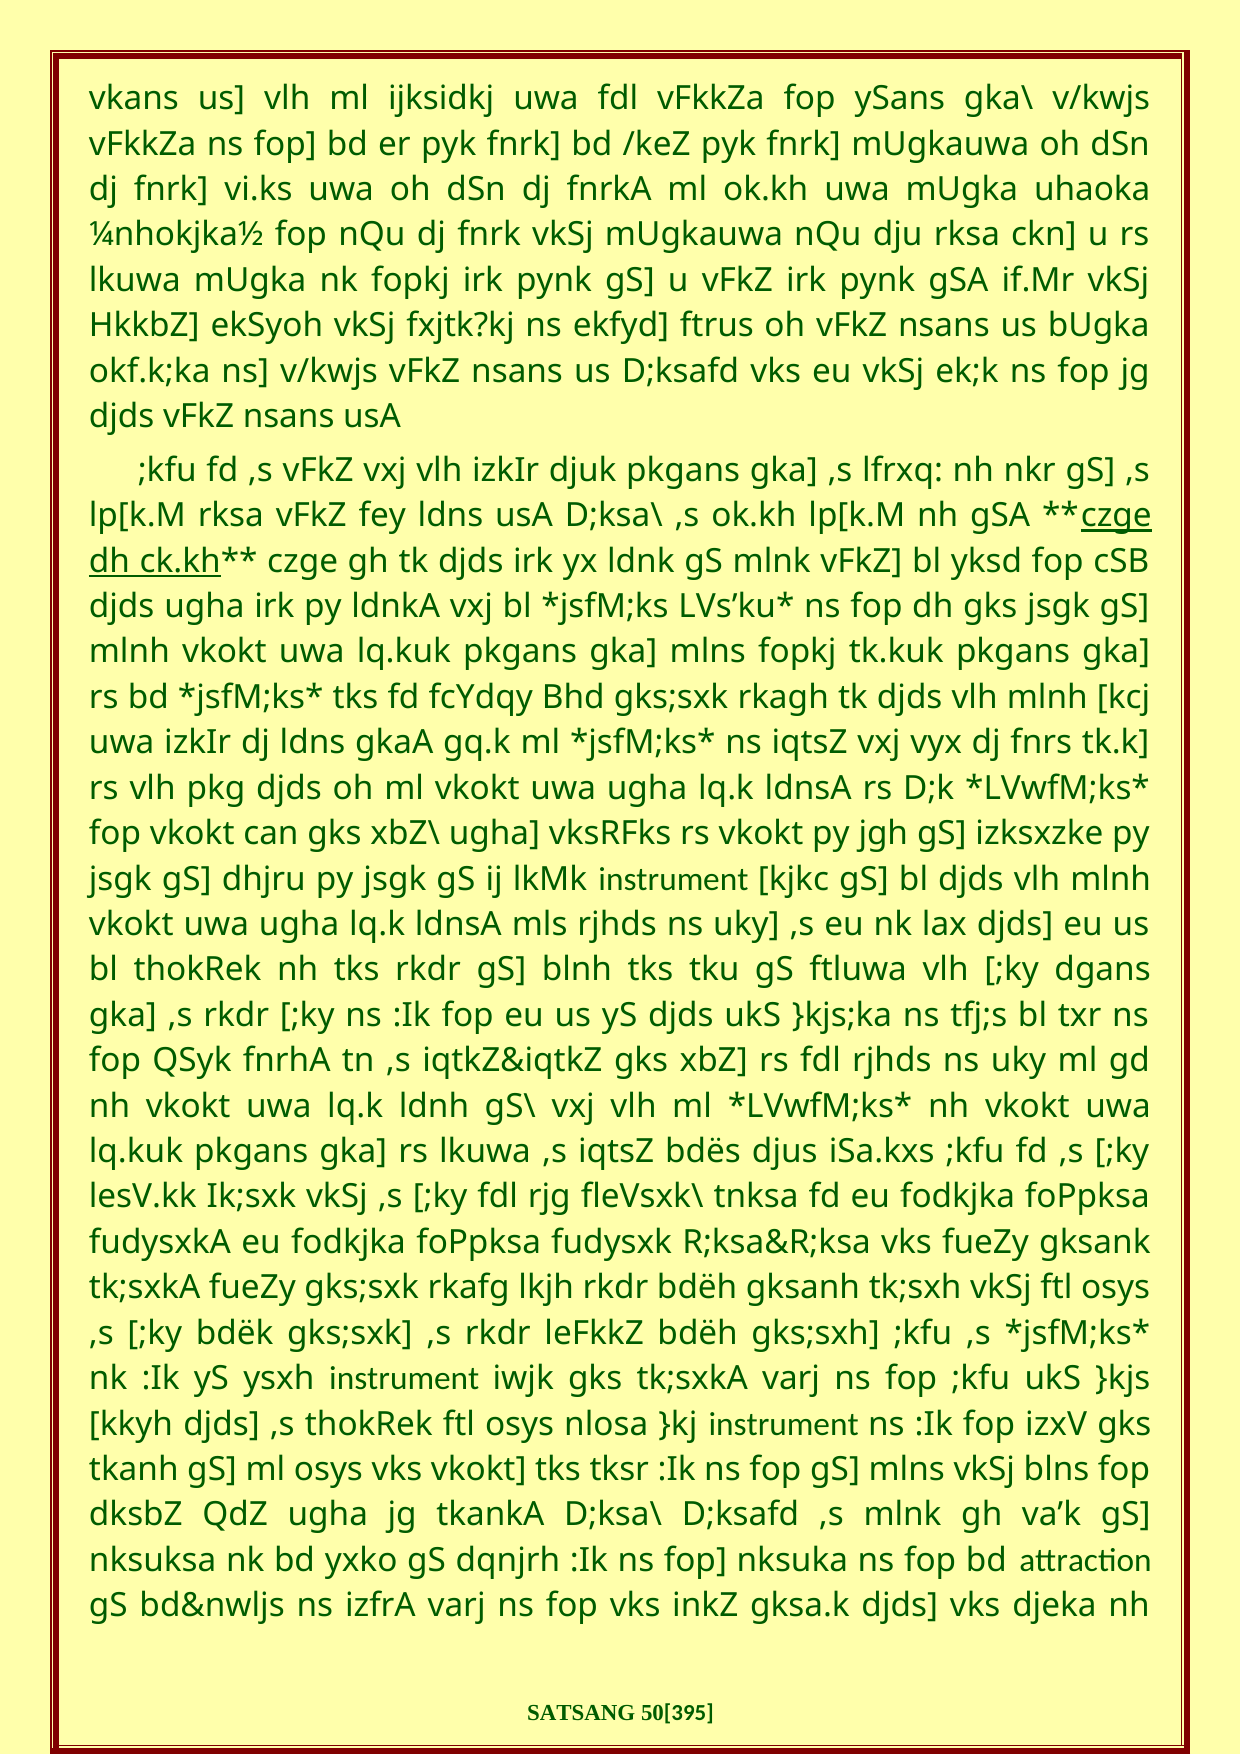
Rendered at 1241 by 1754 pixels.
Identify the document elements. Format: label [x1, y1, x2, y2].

text [89, 446, 1152, 1626]
text [89, 74, 1152, 437]
